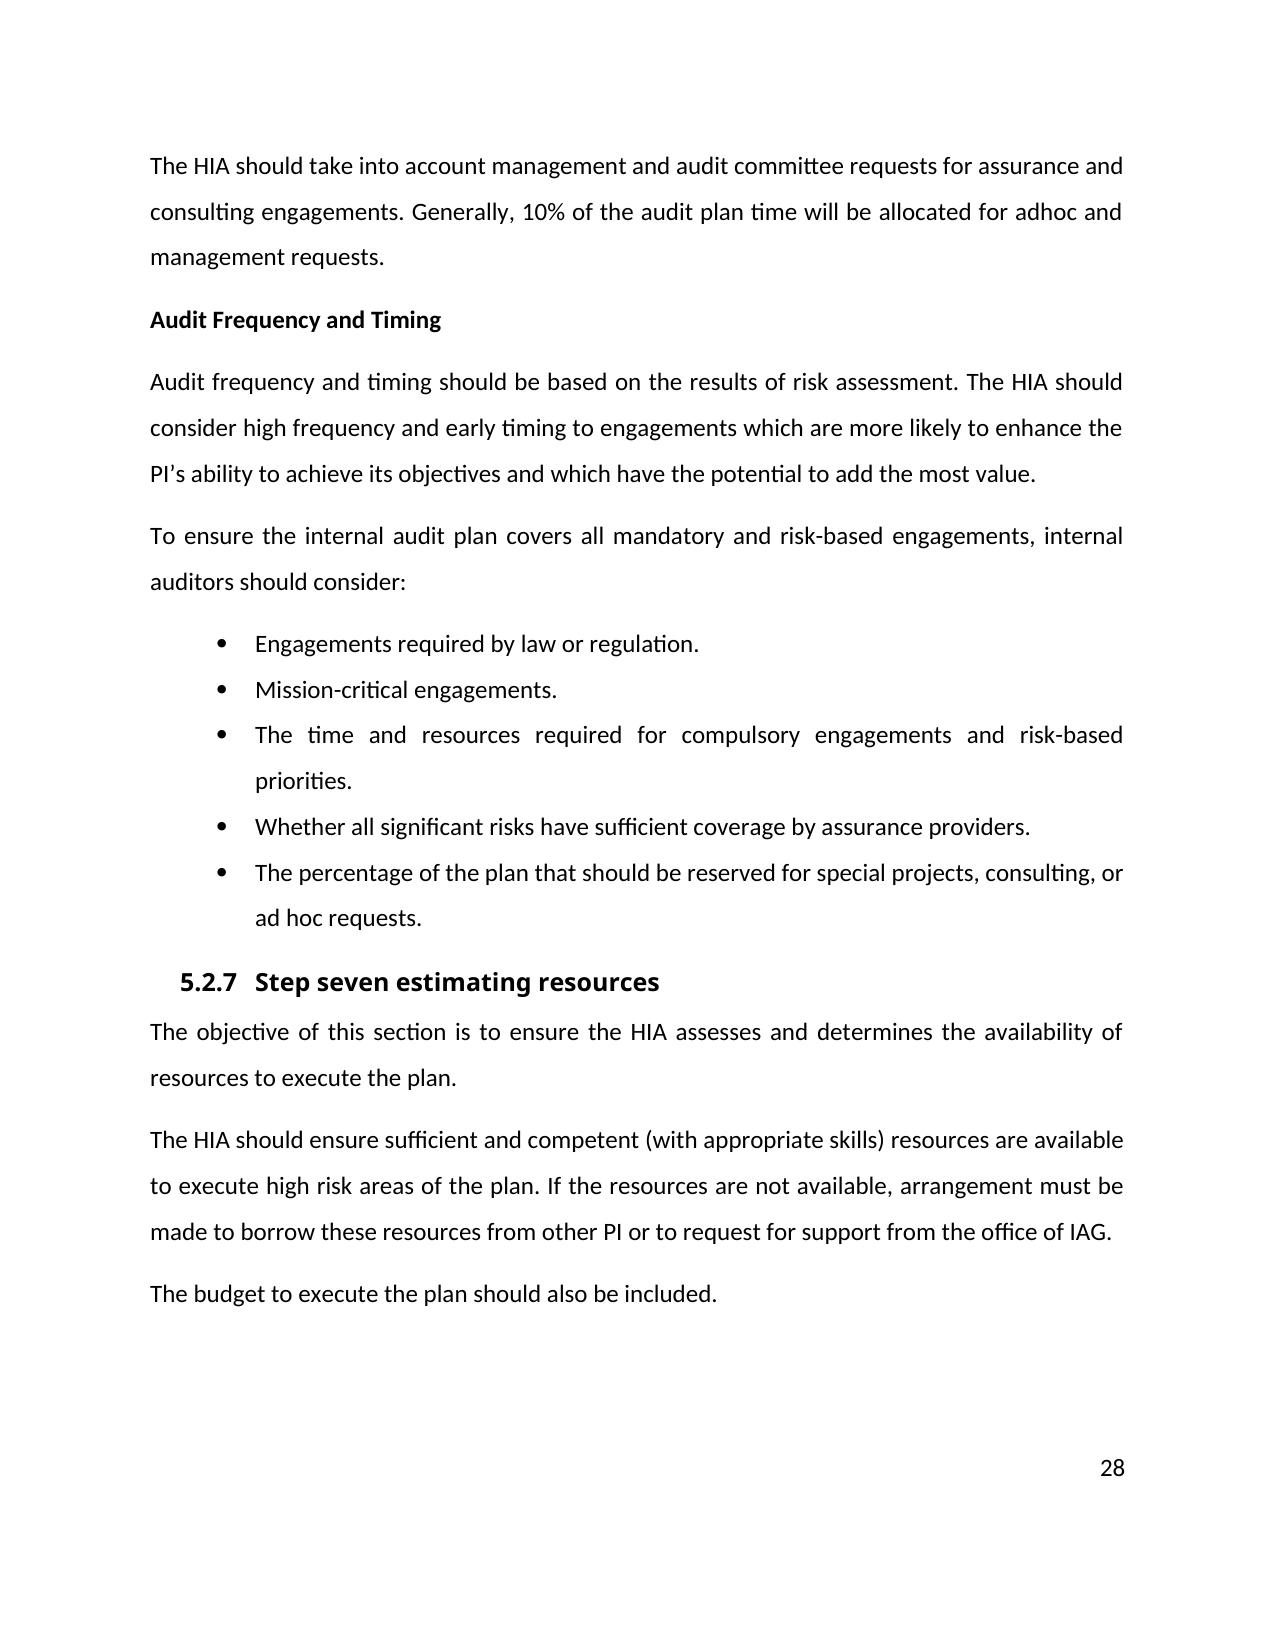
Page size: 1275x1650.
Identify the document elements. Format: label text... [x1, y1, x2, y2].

subtitle Step seven estimating resources [180, 965, 1095, 999]
text The objective of this section is to ensure the HIA assesses and determines the availability of resources to execute the plan. [150, 1016, 1125, 1092]
text The HIA should take into account management and audit committee requests for assurance and consulting engagements. Generally, 10% of the audit plan time will be allocated for adhoc and management requests. [150, 150, 1125, 272]
text The HIA should ensure sufficient and competent (with appropriate skills) resources are available to execute high risk areas of the plan. If the resources are not available, arrangement must be made to borrow these resources from other PI or to request for support from the office of IAG. [150, 1124, 1125, 1246]
list The percentage of the plan that should be reserved for special projects, consulting, or ad hoc requests. [217, 857, 1125, 933]
list Whether all significant risks have sufficient coverage by assurance providers. [217, 811, 1125, 842]
text Audit frequency and timing should be based on the results of risk assessment. The HIA should consider high frequency and early timing to engagements which are more likely to enhance the PI’s ability to achieve its objectives and which have the potential to add the most value. [150, 366, 1125, 488]
list Engagements required by law or regulation. [217, 628, 1125, 659]
list The time and resources required for compulsory engagements and risk-based priorities. [217, 720, 1125, 796]
text Audit Frequency and Timing [150, 304, 1125, 334]
text To ensure the internal audit plan covers all mandatory and risk-based engagements, internal auditors should consider: [150, 520, 1125, 596]
text The budget to execute the plan should also be included. [150, 1278, 1125, 1308]
list Mission-critical engagements. [217, 674, 1125, 704]
